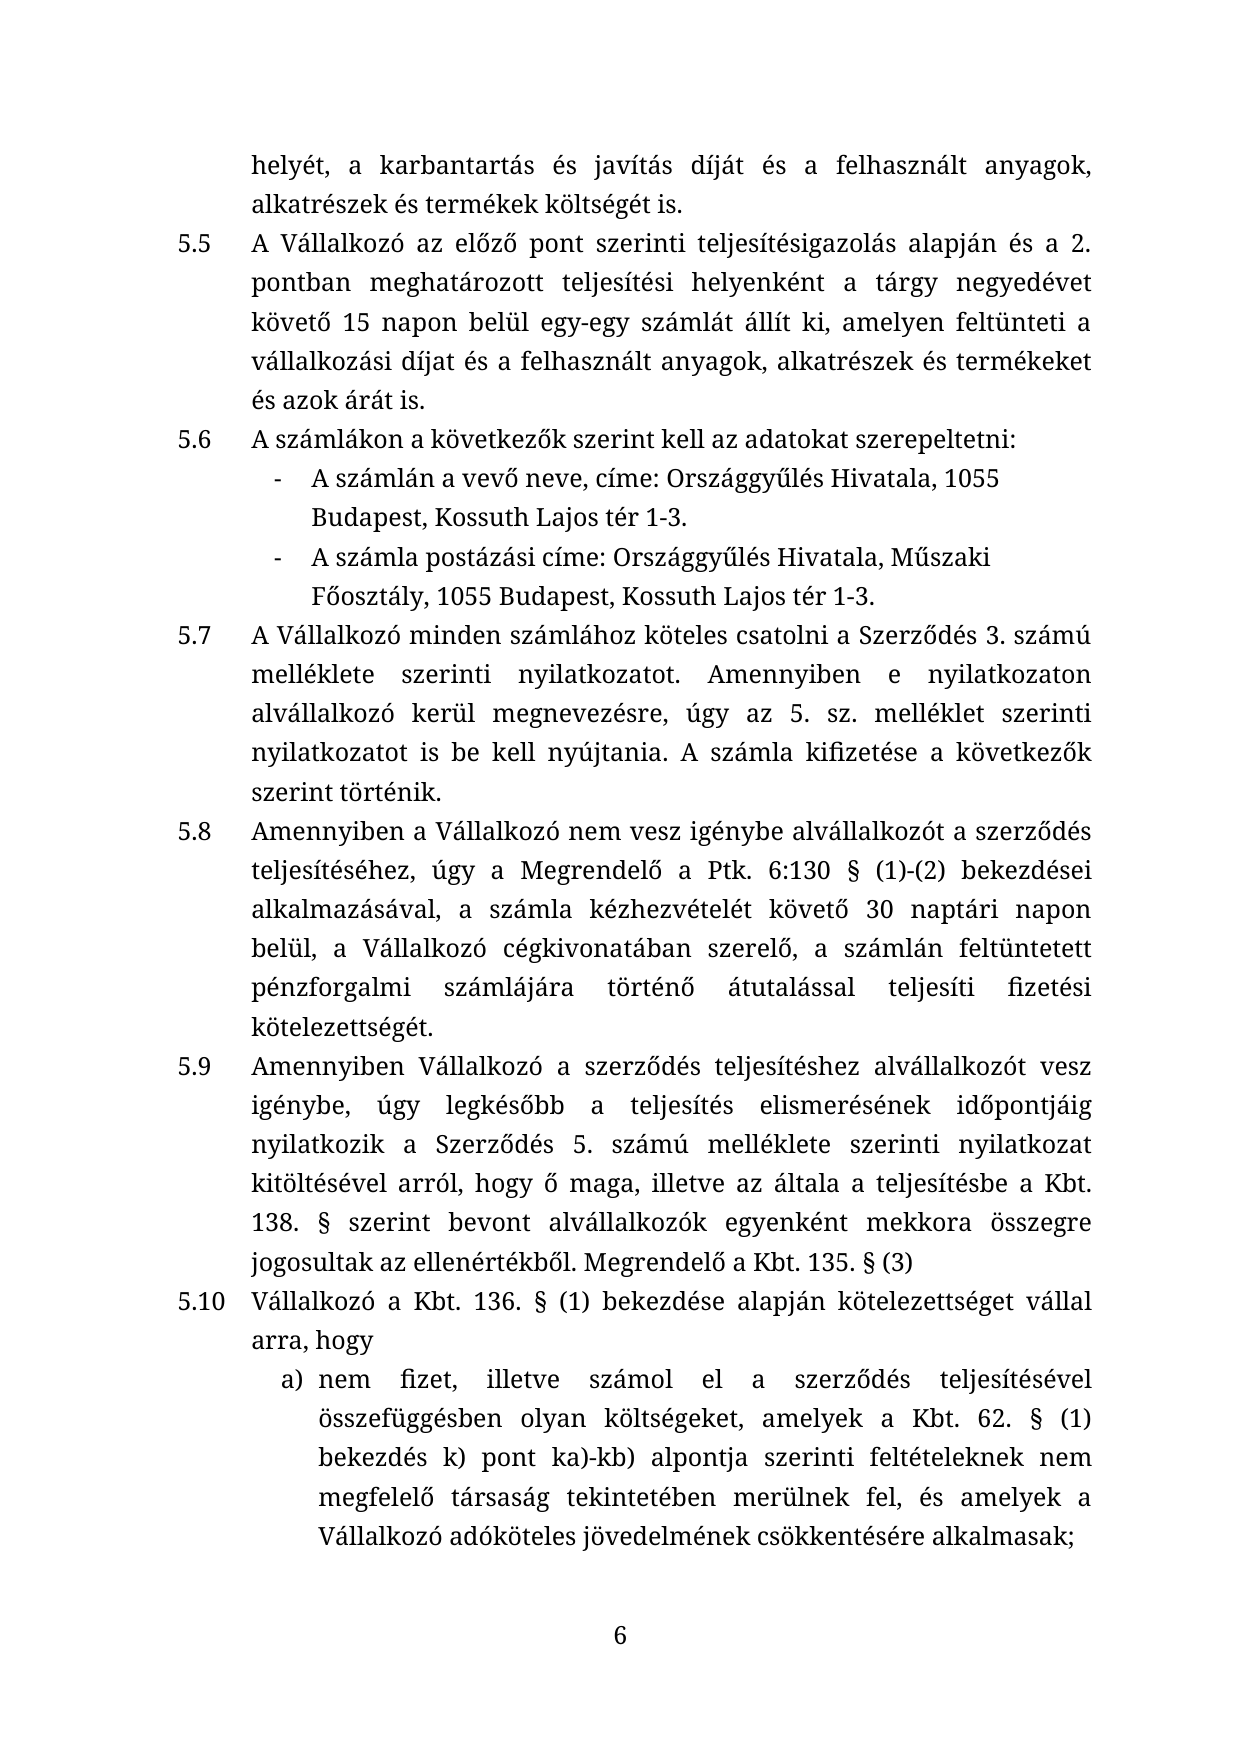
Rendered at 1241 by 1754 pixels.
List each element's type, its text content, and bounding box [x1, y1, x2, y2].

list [177, 148, 1093, 221]
list A Vállalkozó minden számlához köteles csatolni a Szerződés 3. számú melléklete szerinti nyilatkozatot. Amennyiben e nyilatkozaton alvállalkozó kerül megnevezésre, úgy az 5. sz. melléklet szerinti nyilatkozatot is be kell nyújtania. A számla kifizetése a következők szerint történik. [177, 618, 1093, 808]
list A számlákon a következők szerint kell az adatokat szerepeltetni: [177, 422, 1093, 456]
list Amennyiben a Vállalkozó nem vesz igénybe alvállalkozót a szerződés teljesítéséhez, úgy a Megrendelő a Ptk. 6:130 § (1)-(2) bekezdései alkalmazásával, a számla kézhezvételét követő 30 naptári napon belül, a Vállalkozó cégkivonatában szerelő, a számlán feltüntetett pénzforgalmi számlájára történő átutalással teljesíti fizetési kötelezettségét. [177, 813, 1093, 1043]
list Amennyiben Vállalkozó a szerződés teljesítéshez alvállalkozót vesz igénybe, úgy legkésőbb a teljesítés elismerésének időpontjáig nyilatkozik a Szerződés 5. számú melléklete szerinti nyilatkozat kitöltésével arról, hogy ő maga, illetve az általa a teljesítésbe a Kbt. 138. § szerint bevont alvállalkozók egyenként mekkora összegre jogosultak az ellenértékből. Megrendelő a Kbt. 135. § (3) [177, 1048, 1093, 1278]
list A számlán a vevő neve, címe: Országgyűlés Hivatala, 1055 Budapest, Kossuth Lajos tér 1-3. [274, 461, 1093, 534]
list A Vállalkozó az előző pont szerinti teljesítésigazolás alapján és a 2. pontban meghatározott teljesítési helyenként a tárgy negyedévet követő 15 napon belül egy-egy számlát állít ki, amelyen feltünteti a vállalkozási díjat és a felhasznált anyagok, alkatrészek és termékeket és azok árát is. [177, 226, 1093, 417]
list Vállalkozó a Kbt. 136. § (1) bekezdése alapján kötelezettséget vállal arra, hogy [177, 1283, 1093, 1357]
list nem fizet, illetve számol el a szerződés teljesítésével összefüggésben olyan költségeket, amelyek a Kbt. 62. § (1) bekezdés k) pont ka)-kb) alpontja szerinti feltételeknek nem megfelelő társaság tekintetében merülnek fel, és amelyek a Vállalkozó adóköteles jövedelmének csökkentésére alkalmasak; [281, 1362, 1093, 1552]
list A számla postázási címe: Országgyűlés Hivatala, Műszaki Főosztály, 1055 Budapest, Kossuth Lajos tér 1-3. [274, 539, 1093, 612]
